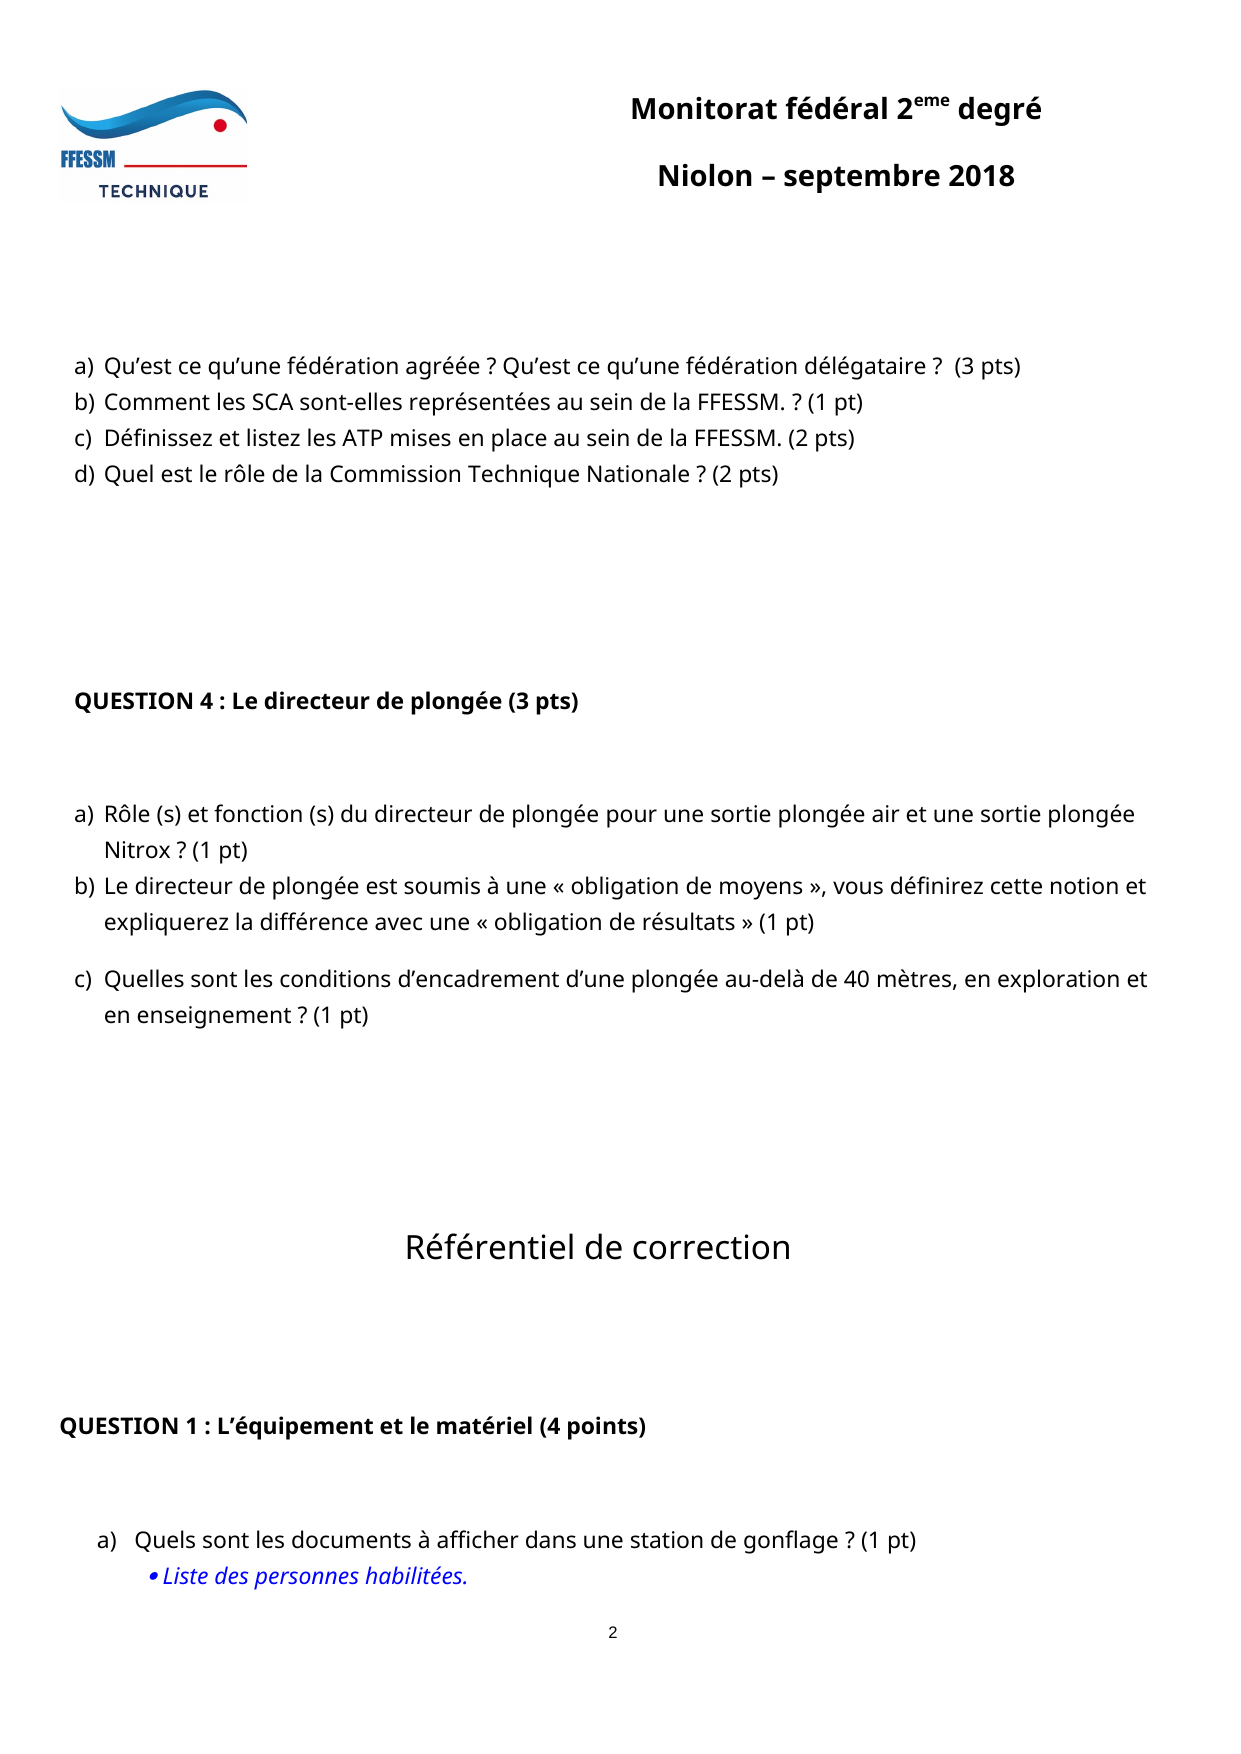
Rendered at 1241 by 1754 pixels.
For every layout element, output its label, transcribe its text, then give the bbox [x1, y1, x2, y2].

list Définissez et listez les ATP mises en place au sein de la FFESSM. (2 pts) [74, 422, 1167, 453]
list Le directeur de plongée est soumis à une « obligation de moyens », vous définirez cette notion et expliquerez la différence avec une « obligation de résultats » (1 pt) [74, 870, 1167, 937]
list Quel est le rôle de la Commission Technique Nationale ? (2 pts) [74, 457, 1167, 489]
list Qu’est ce qu’une fédération agréée ? Qu’est ce qu’une fédération délégataire ? (3 pts) [74, 350, 1167, 381]
text QUESTION 4 : Le directeur de plongée (3 pts) [74, 684, 1240, 716]
text Référentiel de correction [59, 1224, 1137, 1269]
list Nitrox ? (1 pt) [103, 834, 1240, 865]
list Comment les SCA sont-elles représentées au sein de la FFESSM. ? (1 pt) [74, 386, 1167, 417]
list Quelles sont les conditions d’encadrement d’une plongée au-delà de 40 mètres, en exploration et en enseignement ? (1 pt) [74, 963, 1167, 1030]
picture [59, 88, 248, 203]
list Liste des personnes habilitées. [148, 1560, 1167, 1591]
text QUESTION 1 : L’équipement et le matériel (4 points) [59, 1410, 1167, 1441]
list Rôle (s) et fonction (s) du directeur de plongée pour une sortie plongée air et une sortie plongée [74, 798, 1240, 829]
list Quels sont les documents à afficher dans une station de gonflage ? (1 pt) [97, 1524, 1167, 1555]
